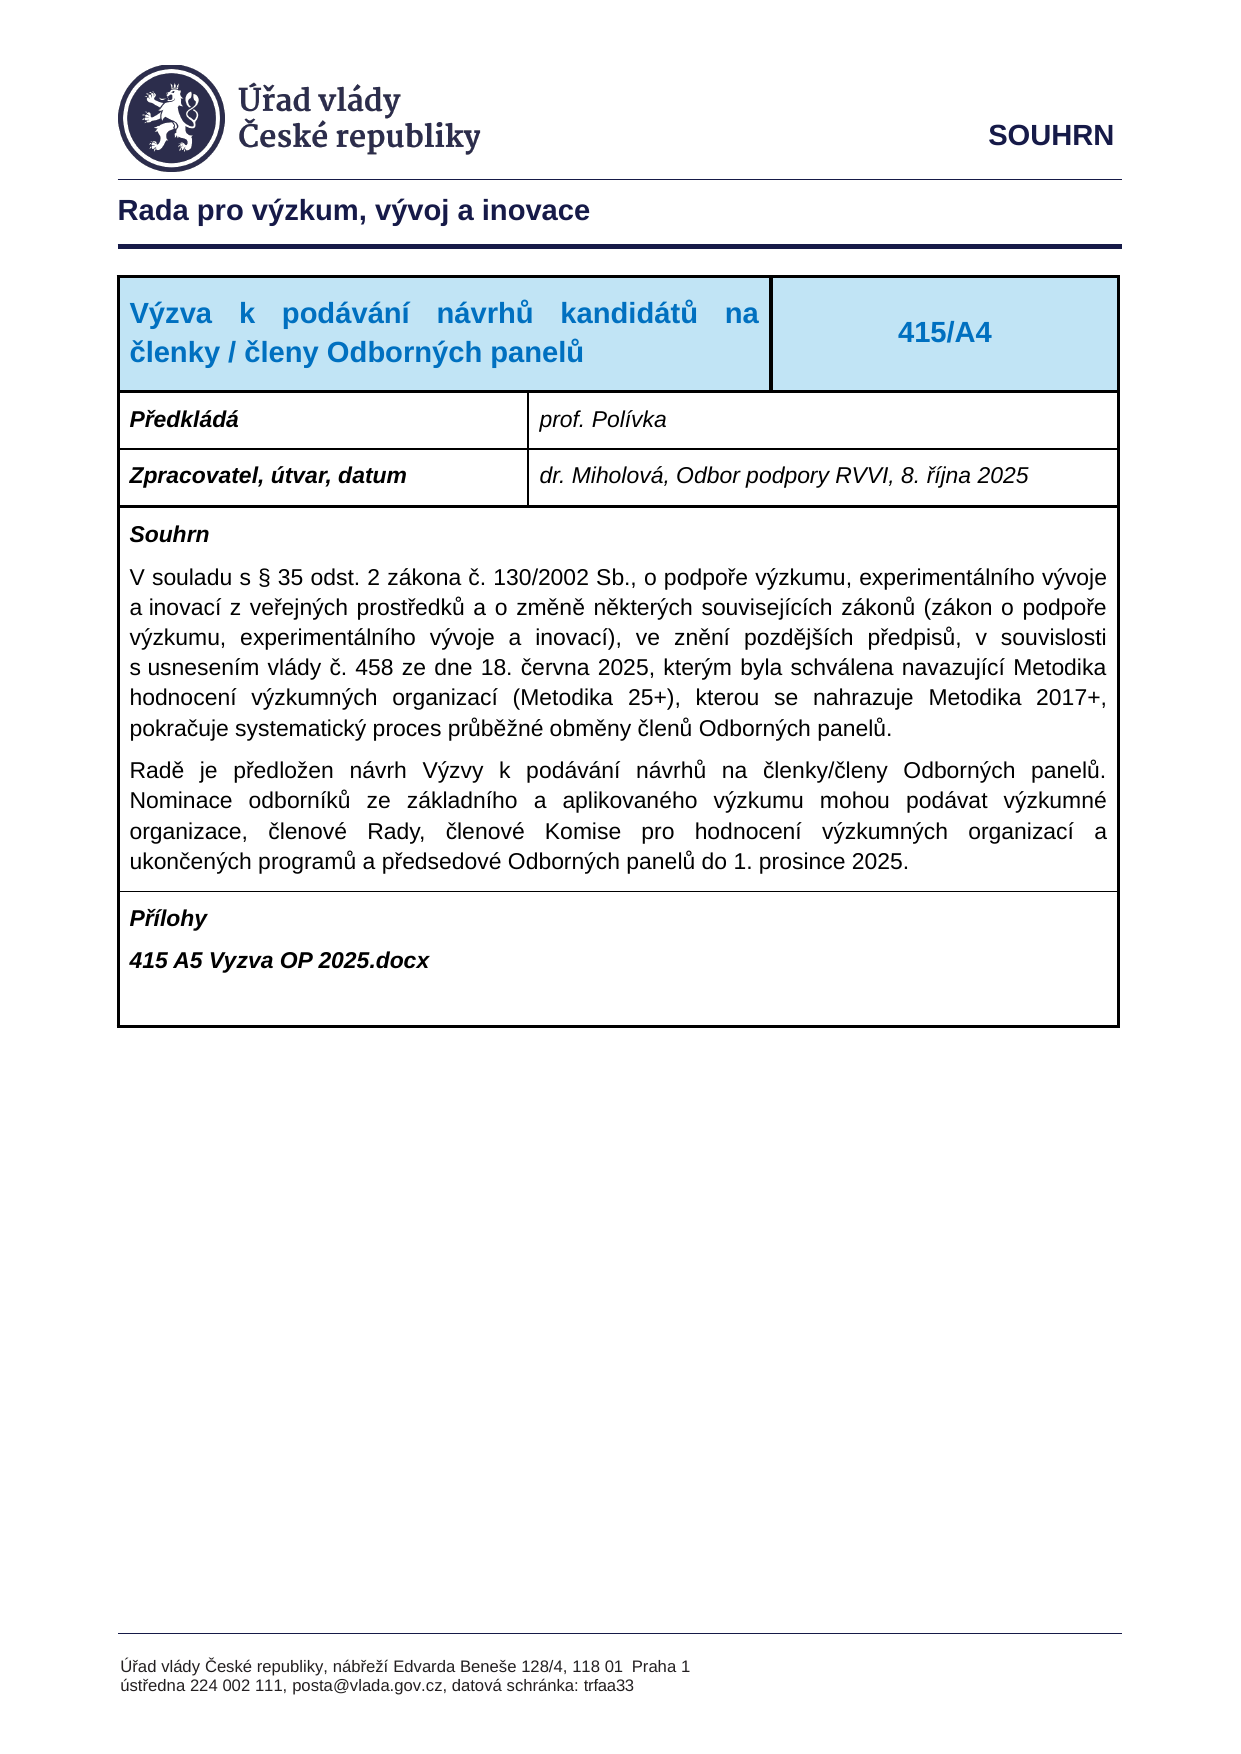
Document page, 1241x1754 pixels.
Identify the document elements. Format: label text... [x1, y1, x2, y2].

table_cell Rada pro výzkum, vývoj a inovace [118, 180, 1122, 244]
table_cell Zpracovatel, útvar, datum [120, 450, 527, 505]
table_cell Předkládá [120, 393, 527, 448]
picture [118, 65, 480, 118]
table_header 415/A4 [773, 278, 1117, 390]
table_header [118, 118, 1122, 179]
table_cell Souhrn V souladu s § 35 odst. 2 zákona č. 130/2002 Sb., o podpoře výzkumu, experimentálního vývoje a inovací z veřejných prostředků a o změně některých souvisejících zákonů (zákon o podpoře výzkumu, experimentálního vývoje a inovací), ve znění pozdějších předpisů, v souvislosti s usnesením vlády č. 458 ze dne 18. června 2025, kterým byla schválena navazující Metodika hodnocení výzkumných organizací (Metodika 25+), kterou se nahrazuje Metodika 2017+, pokračuje systematický proces průběžné obměny členů Odborných panelů. Radě je předložen návrh Výzvy k podávání návrhů na členky/členy Odborných panelů. Nominace odborníků ze základního a aplikovaného výzkumu mohou podávat výzkumné organizace, členové Rady, členové Komise pro hodnocení výzkumných organizací a ukončených programů a předsedové Odborných panelů do 1. prosince 2025. [120, 508, 1117, 891]
table_header Výzva k podávání návrhů kandidátů na členky / členy Odborných panelů [120, 278, 769, 390]
table_cell Přílohy 415 A5 Vyzva OP 2025.docx [120, 892, 1117, 1025]
table_cell dr. Miholová, Odbor podpory RVVI, 8. října 2025 [529, 450, 1117, 505]
table_cell prof. Polívka [529, 393, 1117, 448]
